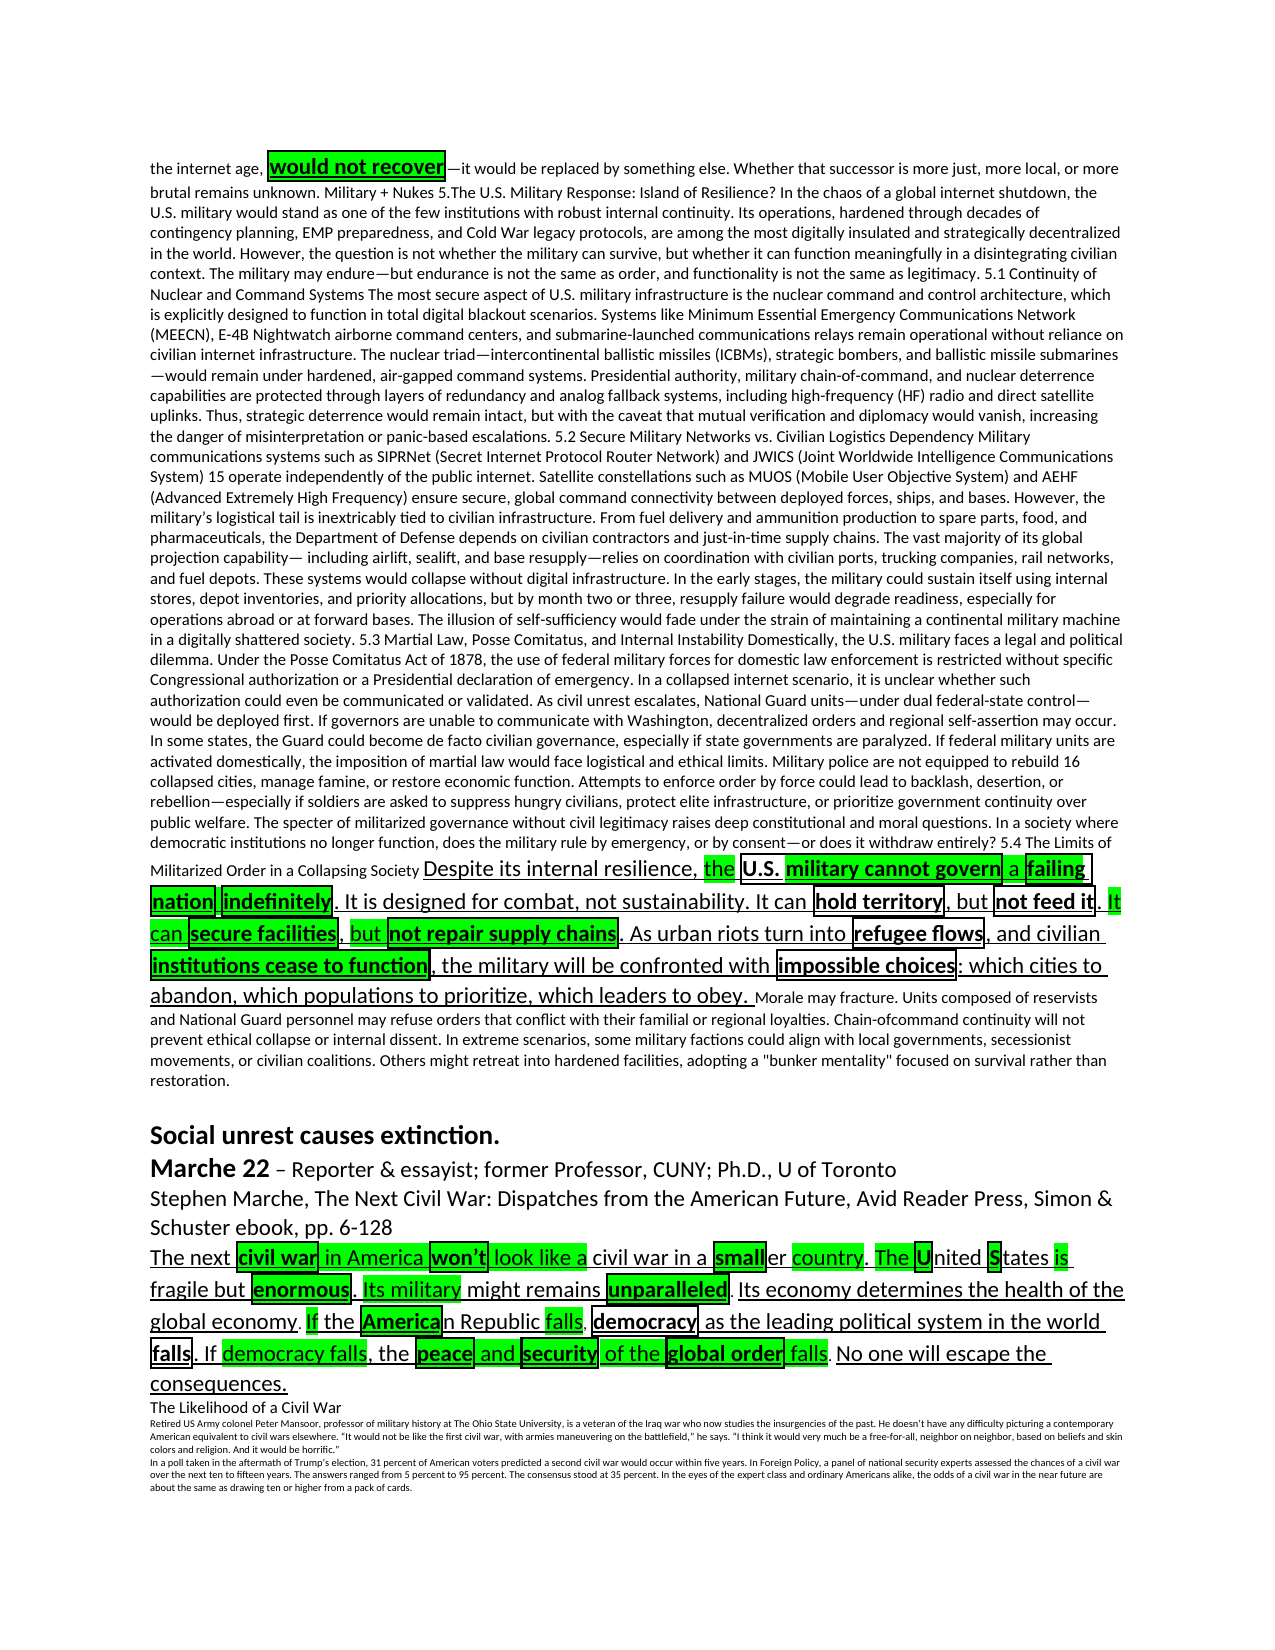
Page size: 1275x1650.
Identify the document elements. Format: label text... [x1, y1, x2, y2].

text Marche 22 – Reporter & essayist; former Professor, CUNY; Ph.D., U of Toronto [150, 1152, 1125, 1184]
text In a poll taken in the aftermath of Trump’s election, 31 percent of American voters predicted a second civil war would occur within five years. In Foreign Policy, a panel of national security experts assessed the chances of a civil war over the next ten to fifteen years. The answers ranged from 5 percent to 95 percent. The consensus stood at 35 percent. In the eyes of the expert class and ordinary Americans alike, the odds of a civil war in the near future are about the same as drawing ten or higher from a pack of cards. [150, 1456, 1125, 1494]
text Social unrest causes extinction. [150, 1118, 1125, 1152]
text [150, 150, 1125, 1091]
text The next civil war in America won’t look like a civil war in a smaller country. The United States is fragile but enormous. Its military might remains unparalleled. Its economy determines the health of the global economy. If the American Republic falls, democracy as the leading political system in the world falls. If democracy falls, the peace and security of the global order falls. No one will escape the consequences. [150, 1241, 1125, 1397]
text Retired US Army colonel Peter Mansoor, professor of military history at The Ohio State University, is a veteran of the Iraq war who now studies the insurgencies of the past. He doesn’t have any difficulty picturing a contemporary American equivalent to civil wars elsewhere. “It would not be like the first civil war, with armies maneuvering on the battlefield,” he says. “I think it would very much be a free-for-all, neighbor on neighbor, based on beliefs and skin colors and religion. And it would be horrific.” [150, 1418, 1125, 1456]
text The Likelihood of a Civil War [150, 1397, 1125, 1418]
text Stephen Marche, The Next Civil War: Dispatches from the American Future, Avid Reader Press, Simon & Schuster ebook, pp. 6-128 [150, 1184, 1125, 1241]
